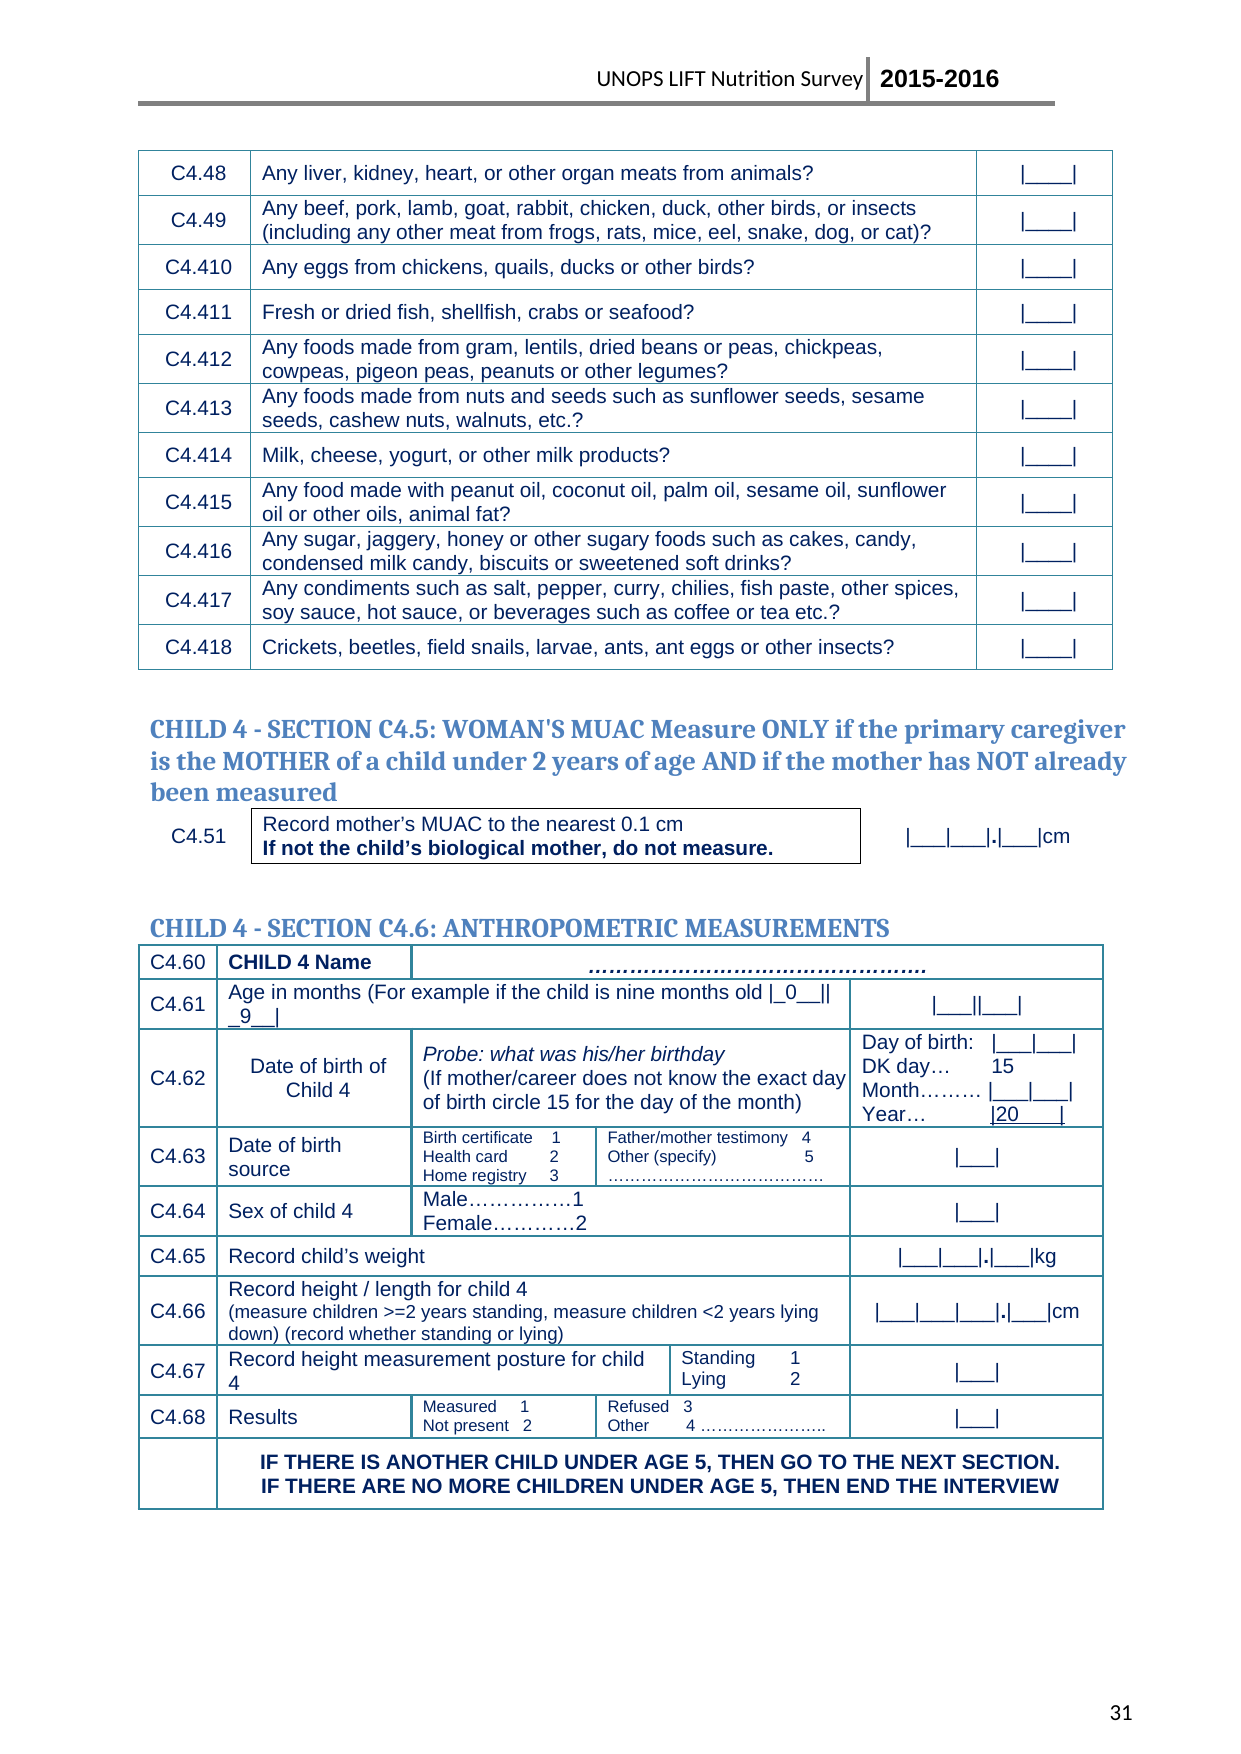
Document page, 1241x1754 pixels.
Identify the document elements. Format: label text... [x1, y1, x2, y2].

table_cell [140, 1439, 216, 1508]
table_cell C4.410 [139, 245, 250, 289]
table_cell C4.63 [140, 1128, 216, 1185]
table_cell |___| [851, 1346, 1102, 1394]
table_cell |____| [977, 335, 1112, 383]
table_cell Sex of child 4 [218, 1187, 410, 1235]
table_cell C4.411 [139, 290, 250, 334]
table_cell |___| [851, 1396, 1102, 1437]
table_header C4.51 [138, 808, 251, 863]
table_cell Father/mother testimony 4 Other (specify) 5 ………………………………… [597, 1128, 849, 1185]
table_cell C4.418 [139, 625, 250, 669]
table_header CHILD 4 Name [218, 946, 410, 978]
table_cell Any eggs from chickens, quails, ducks or other birds? [251, 245, 976, 289]
table_cell |____| [977, 527, 1112, 575]
table_cell |___| [851, 1128, 1102, 1185]
table_cell |____| [977, 576, 1112, 624]
table_cell C4.417 [139, 576, 250, 624]
table_cell |____| [977, 625, 1112, 669]
table_header C4.60 [140, 946, 216, 978]
table_cell C4.67 [140, 1346, 216, 1394]
table_cell Results [218, 1396, 410, 1437]
table_header …………………………………………. [413, 946, 1102, 978]
table_cell |____| [977, 151, 1112, 195]
table_cell C4.65 [140, 1237, 216, 1275]
table_cell Day of birth: |___|___| DK day… 15 Month……… |___|___| Year… |20 | [851, 1030, 1102, 1126]
table_cell |___|___|___|.|___|cm [851, 1277, 1102, 1344]
table_cell C4.412 [139, 335, 250, 383]
table_header Record mother’s MUAC to the nearest 0.1 cm If not the child’s biological mother, do not measure. [252, 809, 830, 863]
table_cell |____| [977, 290, 1112, 334]
table_cell Male……………1 Female…………2 [413, 1187, 849, 1235]
table_cell Crickets, beetles, field snails, larvae, ants, ant eggs or other insects? [251, 625, 976, 669]
table_cell Date of birth source [218, 1128, 410, 1185]
table_cell Birth certificate 1 Health card 2 Home registry 3 [413, 1128, 595, 1185]
table_cell Any beef, pork, lamb, goat, rabbit, chicken, duck, other birds, or insects (including any other meat from frogs, rats, mice, eel, snake, dog, or cat)? [251, 196, 976, 244]
table_cell C4.414 [139, 433, 250, 477]
table_cell Record height / length for child 4 (measure children >=2 years standing, measure children <2 years lying down) (record whether standing or lying) [218, 1277, 849, 1344]
table_cell IF THERE IS ANOTHER CHILD UNDER AGE 5, THEN GO TO THE NEXT SECTION. IF THERE ARE NO MORE CHILDREN UNDER AGE 5, THEN END THE INTERVIEW [218, 1439, 1102, 1508]
table_cell Any foods made from gram, lentils, dried beans or peas, chickpeas, cowpeas, pigeon peas, peanuts or other legumes? [251, 335, 976, 383]
table_cell |____| [977, 245, 1112, 289]
table_cell |____| [977, 478, 1112, 526]
subtitle CHILD 4 - SECTION C4.6: ANTHROPOMETRIC MEASUREMENTS [150, 913, 1132, 944]
table_cell Milk, cheese, yogurt, or other milk products? [251, 433, 976, 477]
table_cell Record child’s weight [218, 1237, 849, 1275]
table_cell C4.415 [139, 478, 250, 526]
table_cell Any food made with peanut oil, coconut oil, palm oil, sesame oil, sunflower oil or other oils, animal fat? [251, 478, 976, 526]
table_cell C4.61 [140, 980, 216, 1028]
table_cell Measured 1 Not present 2 [413, 1396, 595, 1437]
table_cell Date of birth of Child 4 [218, 1030, 410, 1126]
table_cell |____| [977, 384, 1112, 432]
table_cell C4.416 [139, 527, 250, 575]
table_cell |___| [851, 1187, 1102, 1235]
table_cell |___||___| [851, 980, 1102, 1028]
table_cell C4.66 [140, 1277, 216, 1344]
table_cell Record height measurement posture for child 4 [218, 1346, 669, 1394]
table_cell C4.68 [140, 1396, 216, 1437]
table_cell Any condiments such as salt, pepper, curry, chilies, fish paste, other spices, soy sauce, hot sauce, or beverages such as coffee or tea etc.? [251, 576, 976, 624]
table_cell C4.62 [140, 1030, 216, 1126]
table_cell C4.48 [139, 151, 250, 195]
subtitle CHILD 4 - Section C4.5: WOMAN'S MUAC Measure ONLY if the primary caregiver is the MOTHER of a child under 2 years of age AND if the mother has NOT already been measured [150, 714, 1132, 808]
table_cell Any foods made from nuts and seeds such as sunflower seeds, sesame seeds, cashew nuts, walnuts, etc.? [251, 384, 976, 432]
table_cell Standing 1 Lying 2 [671, 1346, 849, 1394]
table_cell Fresh or dried fish, shellfish, crabs or seafood? [251, 290, 976, 334]
table_header [830, 809, 860, 863]
table_cell C4.413 [139, 384, 250, 432]
table_cell Any sugar, jaggery, honey or other sugary foods such as cakes, candy, condensed milk candy, biscuits or sweetened soft drinks? [251, 527, 976, 575]
table_cell Refused 3 Other 4 ………………….. [597, 1396, 849, 1437]
table_header |___|___|.|___|cm [861, 808, 1107, 863]
table_cell |____| [977, 196, 1112, 244]
table_cell |___|___|.|___|kg [851, 1237, 1102, 1275]
table_cell C4.49 [139, 196, 250, 244]
table_cell |____| [977, 433, 1112, 477]
table_cell Any liver, kidney, heart, or other organ meats from animals? [251, 151, 976, 195]
table_cell C4.64 [140, 1187, 216, 1235]
table_cell Probe: what was his/her birthday (If mother/career does not know the exact day of birth circle 15 for the day of the month) [413, 1030, 849, 1126]
table_cell Age in months (For example if the child is nine months old |_0__||_9__| [218, 980, 849, 1028]
